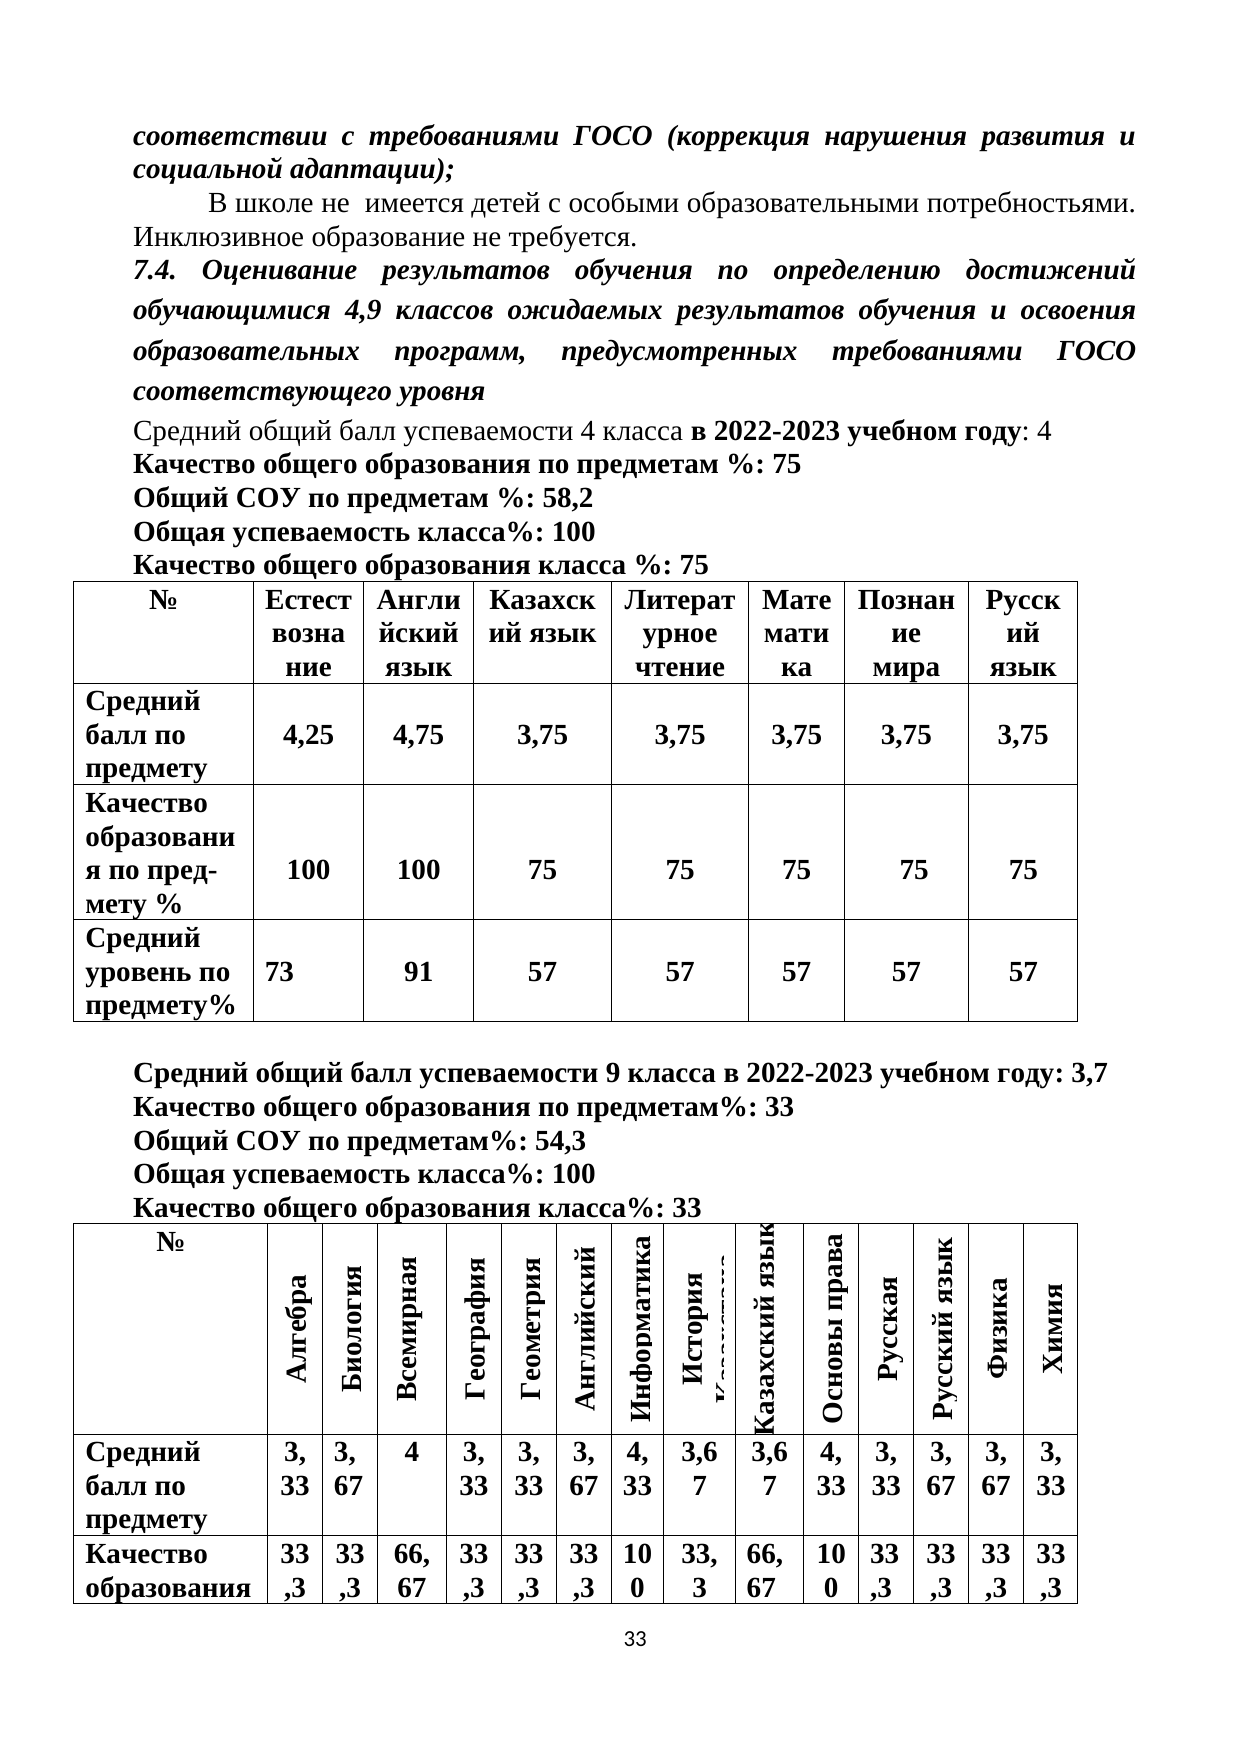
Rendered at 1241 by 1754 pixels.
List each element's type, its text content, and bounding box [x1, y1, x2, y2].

table_cell 33,3 [859, 1536, 913, 1603]
table_cell 3,75 [845, 684, 968, 784]
table_cell 73 [254, 920, 363, 1021]
table_cell 3,67 [664, 1435, 735, 1535]
table_header Информатика [612, 1224, 663, 1433]
table_header Геометрия [502, 1224, 556, 1433]
table_cell 3,75 [612, 684, 748, 784]
table_cell 4,33 [612, 1435, 663, 1535]
table_cell 3,33 [268, 1435, 322, 1535]
text Средний общий балл успеваемости 9 класса в 2022-2023 учебном году: 3,7 [133, 1056, 1137, 1089]
table_header География [447, 1224, 501, 1433]
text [133, 118, 1137, 185]
table_header Русский язык [969, 582, 1077, 682]
table_header № [74, 582, 253, 682]
table_cell 33,3 [268, 1536, 322, 1603]
table_cell 33,3 [502, 1536, 556, 1603]
table_cell 33,3 [1024, 1536, 1077, 1603]
table_header Английский язык [557, 1224, 611, 1433]
table_header Познание мира [845, 582, 968, 682]
table_cell 33,3 [969, 1536, 1023, 1603]
table_cell 3,33 [447, 1435, 501, 1535]
table_header Математика [749, 582, 844, 682]
table_cell Средний балл по предмету [74, 1435, 267, 1535]
text Качество общего образования класса %: 75 [133, 547, 1137, 581]
table_header Литературное чтение [612, 582, 748, 682]
text Общая успеваемость класса%: 100 [133, 514, 1137, 547]
text Общий СОУ по предметам %: 58,2 [133, 480, 1137, 514]
table_cell 75 [845, 785, 968, 919]
text Общая успеваемость класса%: 100 [133, 1156, 1137, 1190]
table_cell 33,3 [914, 1536, 968, 1603]
table_cell 4,75 [364, 684, 473, 784]
table_cell 3,67 [969, 1435, 1023, 1535]
table_header Русский язык [914, 1224, 968, 1433]
table_header Русская литература [859, 1224, 913, 1433]
table_cell 33,3 [557, 1536, 611, 1603]
table_cell 4,33 [804, 1435, 858, 1535]
text Качество общего образования по предметам%: 33 [133, 1089, 1137, 1123]
table_header Казахский язык и литература [736, 1224, 803, 1433]
table_cell 57 [749, 920, 844, 1021]
table_cell 4,25 [254, 684, 363, 784]
table_cell 75 [749, 785, 844, 919]
table_cell 3,33 [502, 1435, 556, 1535]
table_cell 66,67 [378, 1536, 446, 1603]
table_cell 33,3 [447, 1536, 501, 1603]
table_cell 66,67 [736, 1536, 803, 1603]
table_cell 3,75 [969, 684, 1077, 784]
text Общий СОУ по предметам%: 54,3 [133, 1123, 1137, 1156]
table_cell Средний уровень по предмету% [74, 920, 253, 1021]
table_cell 3,75 [474, 684, 611, 784]
table_cell 3,67 [557, 1435, 611, 1535]
table_cell Средний балл по предмету [74, 684, 253, 784]
table_cell 100 [612, 1536, 663, 1603]
table_cell 75 [969, 785, 1077, 919]
table_cell 33,3 [323, 1536, 377, 1603]
text Качество общего образования по предметам %: 75 [133, 447, 1137, 480]
table_cell 4 [378, 1435, 446, 1535]
table_cell 57 [969, 920, 1077, 1021]
table_header Естествознание [254, 582, 363, 682]
table_cell 57 [612, 920, 748, 1021]
table_cell 75 [474, 785, 611, 919]
table_cell 91 [364, 920, 473, 1021]
table_header Биология [323, 1224, 377, 1433]
table_header Казахский язык [474, 582, 611, 682]
table_cell 100 [254, 785, 363, 919]
table_header История Казахстана [664, 1224, 735, 1433]
table_header Физика [969, 1224, 1023, 1433]
table_cell 33,3 [664, 1536, 735, 1603]
table_cell 3,33 [859, 1435, 913, 1535]
table_cell 3,67 [914, 1435, 968, 1535]
table_header Алгебра [268, 1224, 322, 1433]
table_cell 3,67 [323, 1435, 377, 1535]
table_cell 100 [364, 785, 473, 919]
table_cell 3,33 [1024, 1435, 1077, 1535]
table_cell 75 [612, 785, 748, 919]
text В школе не имеется детей с особыми образовательными потребностьями. Инклюзивное образование не требуется. [133, 185, 1137, 252]
table_header Всемирная история [378, 1224, 446, 1433]
text Качество общего образования класса%: 33 [133, 1190, 1137, 1223]
table_header Английский язык [364, 582, 473, 682]
text 7.4. Оценивание результатов обучения по определению достижений обучающимися 4,9 классов ожидаемых результатов обучения и освоения образовательных программ, предусмотренных требованиями ГОСО соответствующего уровня [133, 252, 1137, 406]
table_header № [74, 1224, 267, 1433]
table_header Основы права [804, 1224, 858, 1433]
table_cell 57 [474, 920, 611, 1021]
table_header Химия [1024, 1224, 1077, 1433]
table_cell 3,67 [736, 1435, 803, 1535]
table_cell 3,75 [749, 684, 844, 784]
table_cell 57 [845, 920, 968, 1021]
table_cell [74, 1536, 267, 1603]
text Средний общий балл успеваемости 4 класса в 2022-2023 учебном году: 4 [133, 413, 1137, 447]
table_cell 100 [804, 1536, 858, 1603]
table_cell Качество образования по пред-мету % [74, 785, 253, 919]
